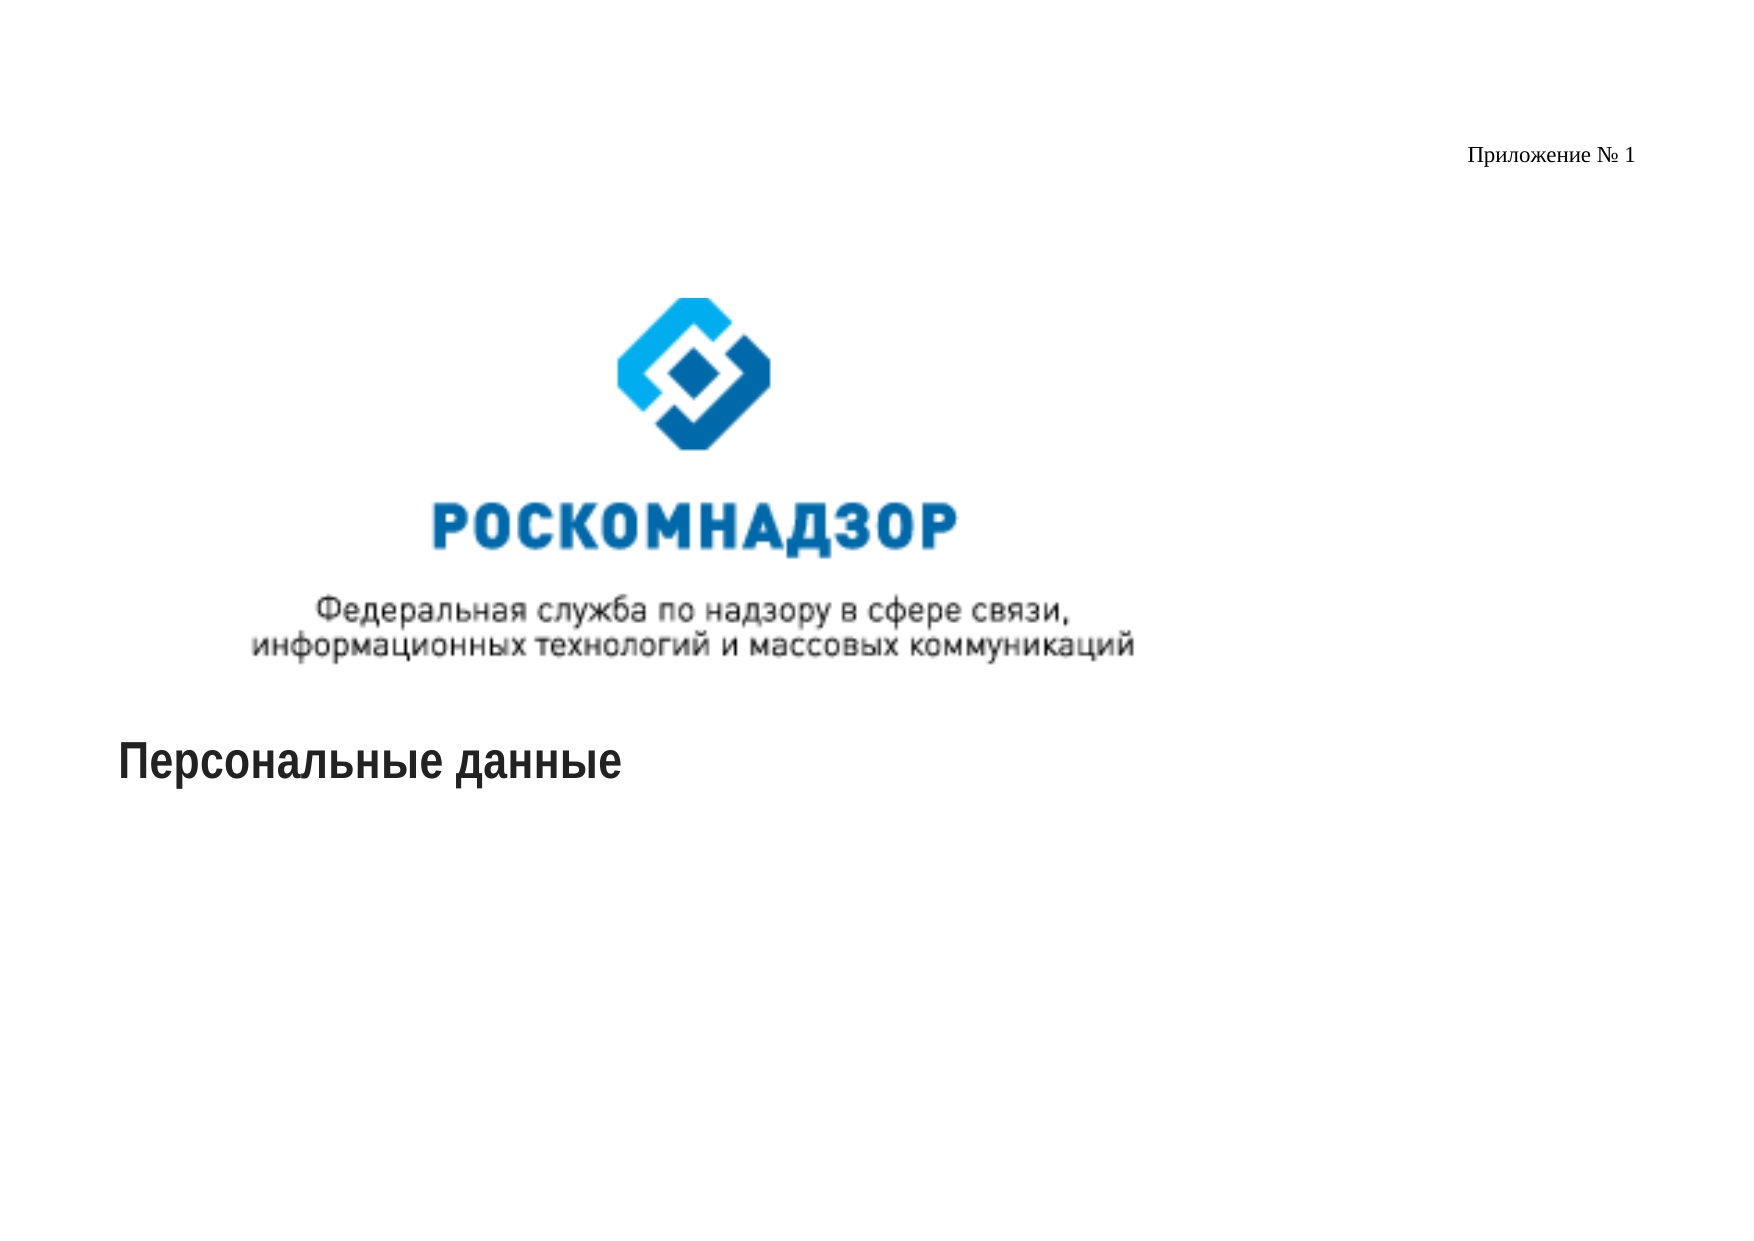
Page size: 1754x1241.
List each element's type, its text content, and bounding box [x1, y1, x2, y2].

picture [236, 298, 1159, 673]
text Приложение № 1 [118, 142, 1636, 168]
text Персональные данные [118, 730, 1636, 789]
